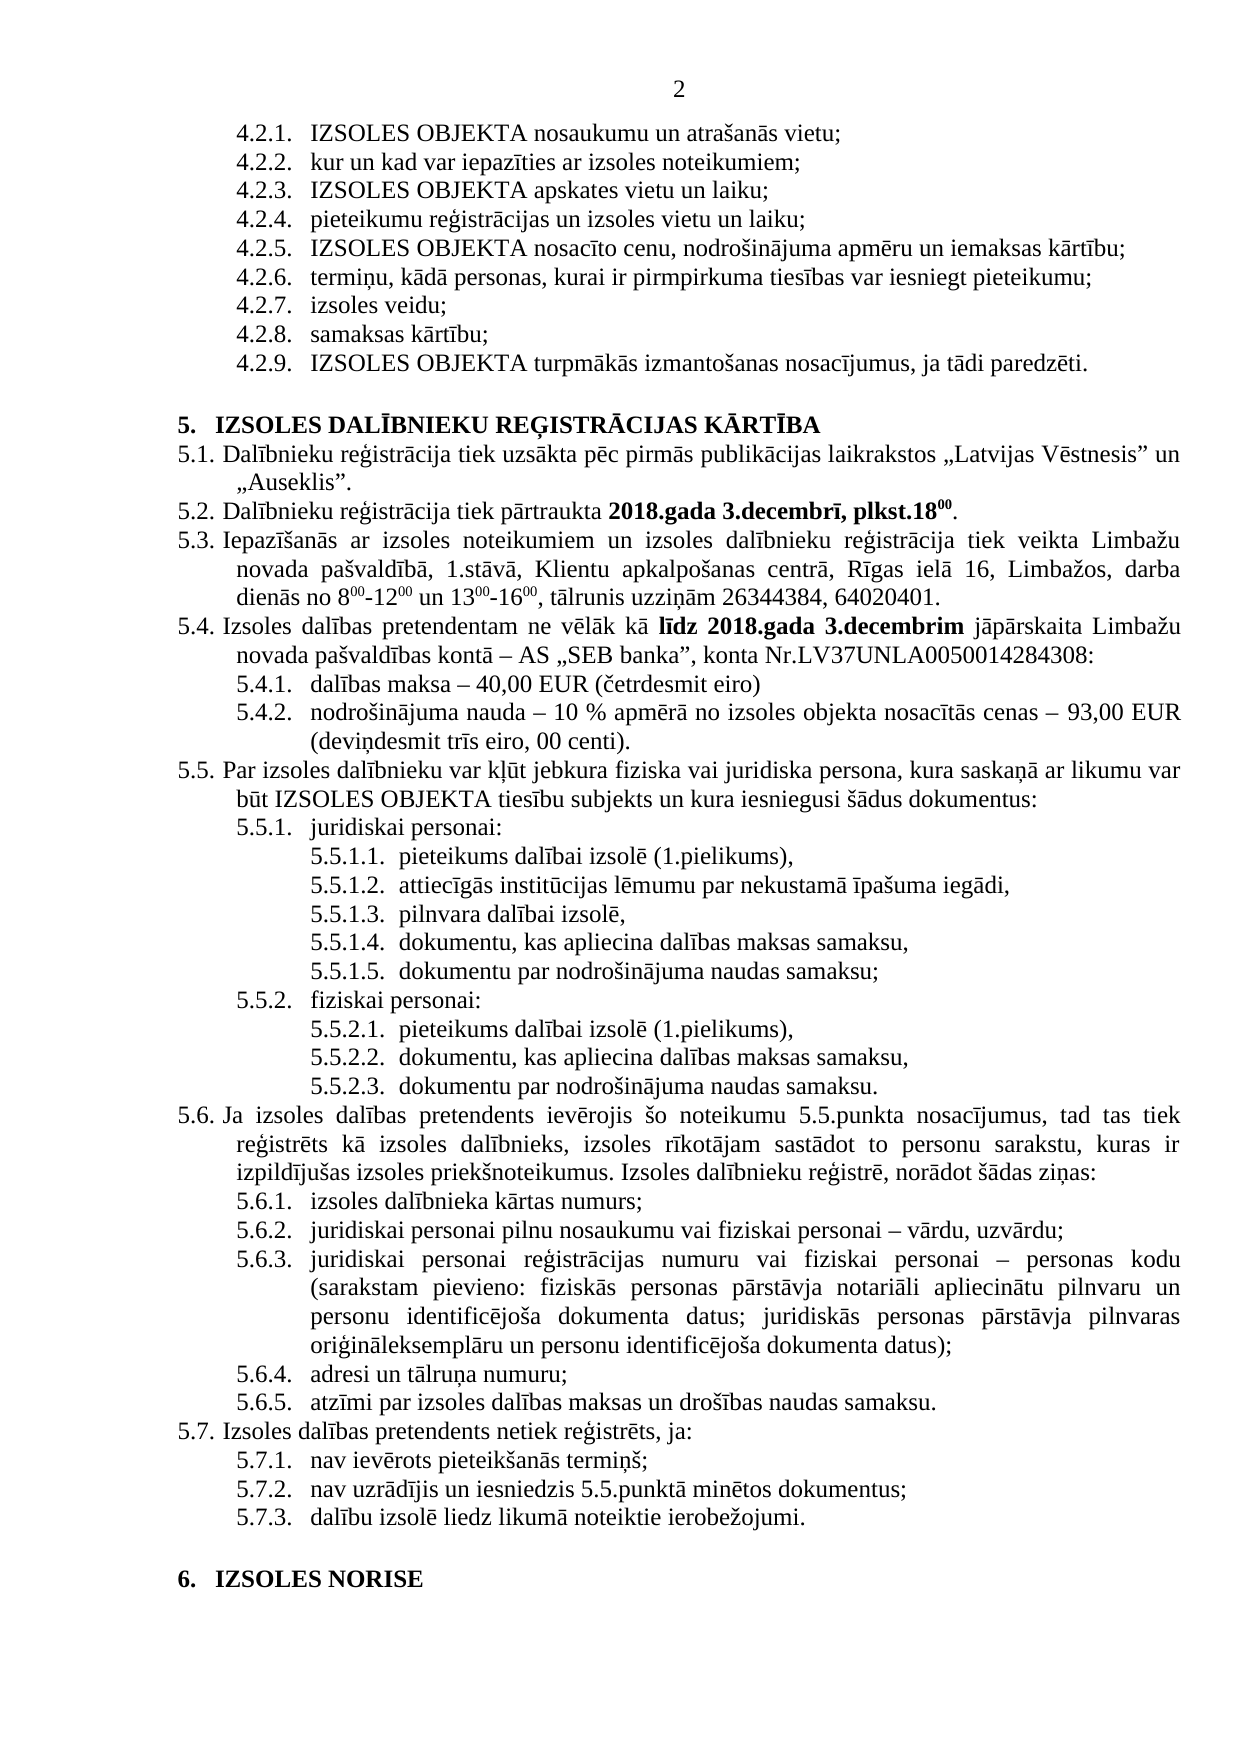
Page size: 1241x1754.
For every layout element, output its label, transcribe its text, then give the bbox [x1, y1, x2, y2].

list nav ievērots pieteikšanās termiņš; [236, 1445, 1181, 1474]
list izsolES objekta nosacīto cenu, nodrošinājuma apmēru un iemaksas kārtību; [236, 233, 1181, 262]
list izsoles dalībnieka kārtas numurs; [236, 1186, 1181, 1215]
list Dalībnieku reģistrācija tiek pārtraukta 2018.gada 3.decembrī, plkst.1800. [177, 496, 1181, 525]
list izsoles veidu; [236, 291, 1181, 319]
list atzīmi par izsoles dalības maksas un drošības naudas samaksu. [236, 1387, 1181, 1416]
list pieteikums dalībai izsolē (1.pielikums), [310, 841, 1181, 870]
list pilnvara dalībai izsolē, [310, 899, 1181, 927]
list nodrošinājuma nauda – 10 % apmērā no izsoles objekta nosacītās cenas – 93,00 EUR (deviņdesmit trīs eiro, 00 centi). [236, 697, 1181, 755]
list fiziskai personai: [236, 985, 1181, 1014]
list Izsoles dalības pretendents netiek reģistrēts, ja: [177, 1416, 1181, 1445]
list dokumentu, kas apliecina dalības maksas samaksu, [310, 927, 1181, 956]
list attiecīgās institūcijas lēmumu par nekustamā īpašuma iegādi, [310, 870, 1181, 899]
list pieteikumu reģistrācijas un izsoles vietu un laiku; [236, 204, 1181, 233]
list dokumentu, kas apliecina dalības maksas samaksu, [310, 1042, 1181, 1071]
list pieteikums dalībai izsolē (1.pielikums), [310, 1014, 1181, 1042]
list izsoLES OBJEKTA apskates vietu un laiku; [236, 176, 1181, 204]
list Par izsoles dalībnieku var kļūt jebkura fiziska vai juridiska persona, kura saskaņā ar likumu var būt IZSOLES OBJEKTA tiesību subjekts un kura iesniegusi šādus dokumentus: [177, 755, 1181, 812]
list kur un kad var iepazīties ar izsoles noteikumiem; [236, 147, 1181, 176]
list juridiskai personai pilnu nosaukumu vai fiziskai personai – vārdu, uzvārdu; [236, 1215, 1181, 1244]
list izsolES objekta turpmākās izmantošanas nosacījumus, ja tādi paredzēti. [236, 348, 1181, 377]
list Iepazīšanās ar izsoles noteikumiem un izsoles dalībnieku reģistrācija tiek veikta Limbažu novada pašvaldībā, 1.stāvā, Klientu apkalpošanas centrā, Rīgas ielā 16, Limbažos, darba dienās no 800-1200 un 1300-1600, tālrunis uzziņām 26344384, 64020401. [177, 525, 1181, 611]
list IZSOLES NORISE [177, 1564, 1181, 1593]
list nav uzrādījis un iesniedzis 5.5.punktā minētos dokumentus; [236, 1474, 1181, 1502]
list IZSOLES OBJEKTA nosaukumu un atrašanās vietu; [236, 118, 1181, 147]
list adresi un tālruņa numuru; [236, 1359, 1181, 1387]
list samaksas kārtību; [236, 319, 1181, 348]
list dokumentu par nodrošinājuma naudas samaksu. [310, 1071, 1181, 1100]
list Izsoles dalības pretendentam ne vēlāk kā līdz 2018.gada 3.decembrim jāpārskaita Limbažu novada pašvaldības kontā – AS „SEB banka”, konta Nr.LV37UNLA0050014284308: [177, 611, 1181, 669]
list termiņu, kādā personas, kurai ir pirmpirkuma tiesības var iesniegt pieteikumu; [236, 262, 1181, 291]
list dalību izsolē liedz likumā noteiktie ierobežojumi. [236, 1502, 1181, 1531]
list Dalībnieku reģistrācija tiek uzsākta pēc pirmās publikācijas laikrakstos „Latvijas Vēstnesis” un „Auseklis”. [177, 439, 1181, 496]
list IZSOLES DALĪBNIEKU REĢISTRĀCIJAS KĀRTĪBA [177, 410, 1181, 439]
list dalības maksa – 40,00 EUR (četrdesmit eiro) [236, 669, 1181, 697]
list juridiskai personai reģistrācijas numuru vai fiziskai personai – personas kodu (sarakstam pievieno: fiziskās personas pārstāvja notariāli apliecinātu pilnvaru un personu identificējoša dokumenta datus; juridiskās personas pārstāvja pilnvaras oriģināleksemplāru un personu identificējoša dokumenta datus); [236, 1244, 1181, 1359]
list dokumentu par nodrošinājuma naudas samaksu; [310, 956, 1181, 985]
list Ja izsoles dalības pretendents ievērojis šo noteikumu 5.5.punkta nosacījumus, tad tas tiek reģistrēts kā izsoles dalībnieks, izsoles rīkotājam sastādot to personu sarakstu, kuras ir izpildījušas izsoles priekšnoteikumus. Izsoles dalībnieku reģistrē, norādot šādas ziņas: [177, 1100, 1181, 1186]
list juridiskai personai: [236, 812, 1181, 841]
